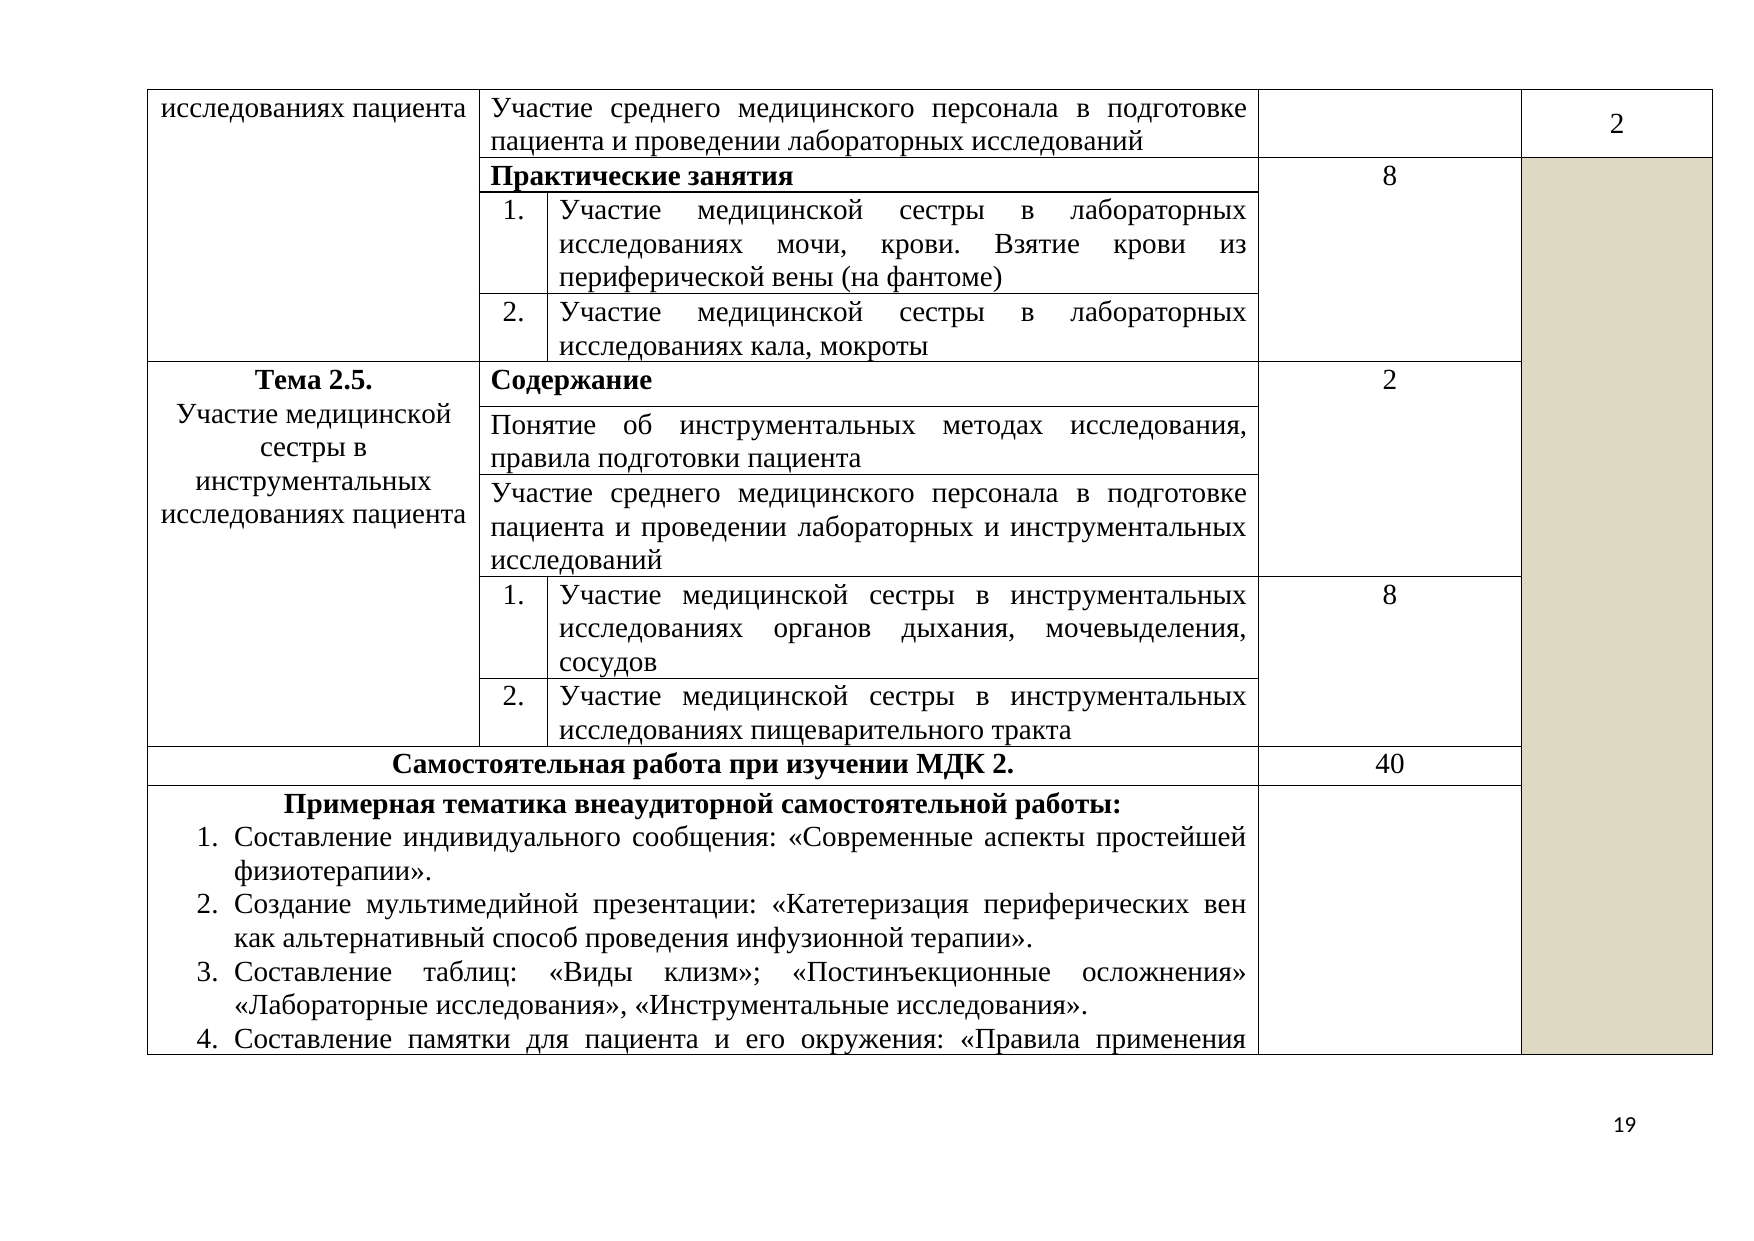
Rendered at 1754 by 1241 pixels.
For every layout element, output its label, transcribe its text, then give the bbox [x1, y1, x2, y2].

table_cell Практические занятия [480, 158, 1258, 191]
table_cell Участие медицинской сестры в инструментальных исследованиях органов дыхания, мочевыделения, сосудов [548, 577, 1258, 677]
table_cell Содержание [480, 362, 1258, 406]
table_cell [1259, 786, 1521, 1054]
table_cell 2 [1259, 362, 1521, 576]
table_cell 40 [1259, 747, 1521, 785]
table_cell Участие медицинской сестры в инструментальных исследованиях пищеварительного тракта [548, 679, 1258, 746]
table_cell [1522, 158, 1712, 1054]
table_cell Участие среднего медицинского персонала в подготовке пациента и проведении лабораторных и инструментальных исследований [480, 475, 1258, 576]
table_cell Тема 2.5. Участие медицинской сестры в инструментальных исследованиях пациента [148, 362, 479, 746]
table_cell 1. [480, 577, 547, 677]
table_cell 2. [480, 294, 547, 361]
table_cell Участие медицинской сестры в лабораторных исследованиях кала, мокроты [548, 294, 1258, 361]
table_cell Понятие об инструментальных методах исследования, правила подготовки пациента [480, 407, 1258, 474]
table_cell Участие среднего медицинского персонала в подготовке пациента и проведении лабораторных исследований [480, 90, 1258, 157]
table_cell 2. [480, 679, 547, 746]
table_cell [148, 786, 1258, 1054]
table_cell 8 [1259, 158, 1521, 361]
table_cell 8 [1259, 577, 1521, 746]
table_cell Участие медицинской сестры в лабораторных исследованиях мочи, крови. Взятие крови из периферической вены (на фантоме) [548, 193, 1258, 293]
table_cell 2 [1522, 90, 1712, 157]
table_cell 1. [480, 193, 547, 293]
table_cell Самостоятельная работа при изучении МДК 2. [148, 747, 1258, 785]
